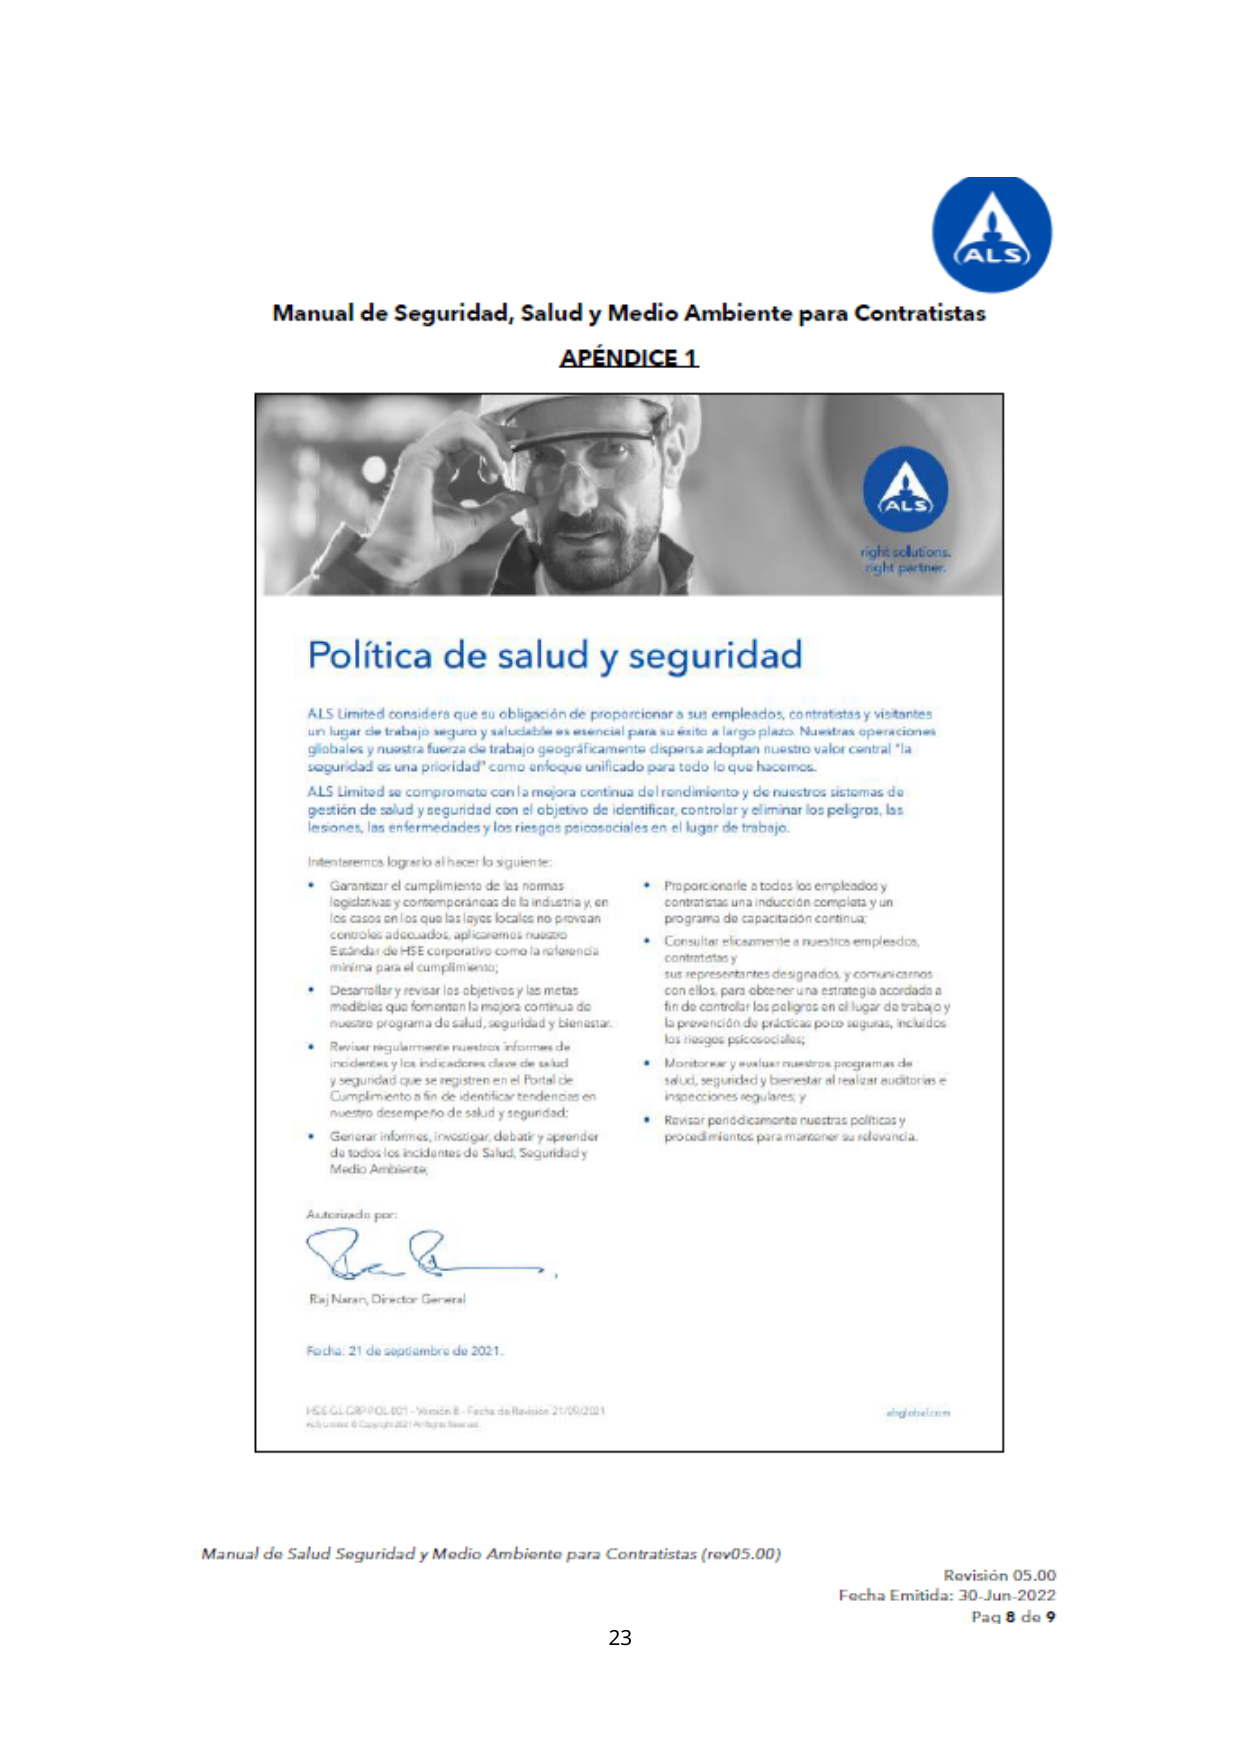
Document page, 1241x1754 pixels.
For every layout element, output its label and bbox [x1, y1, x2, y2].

picture [118, 177, 1091, 1624]
